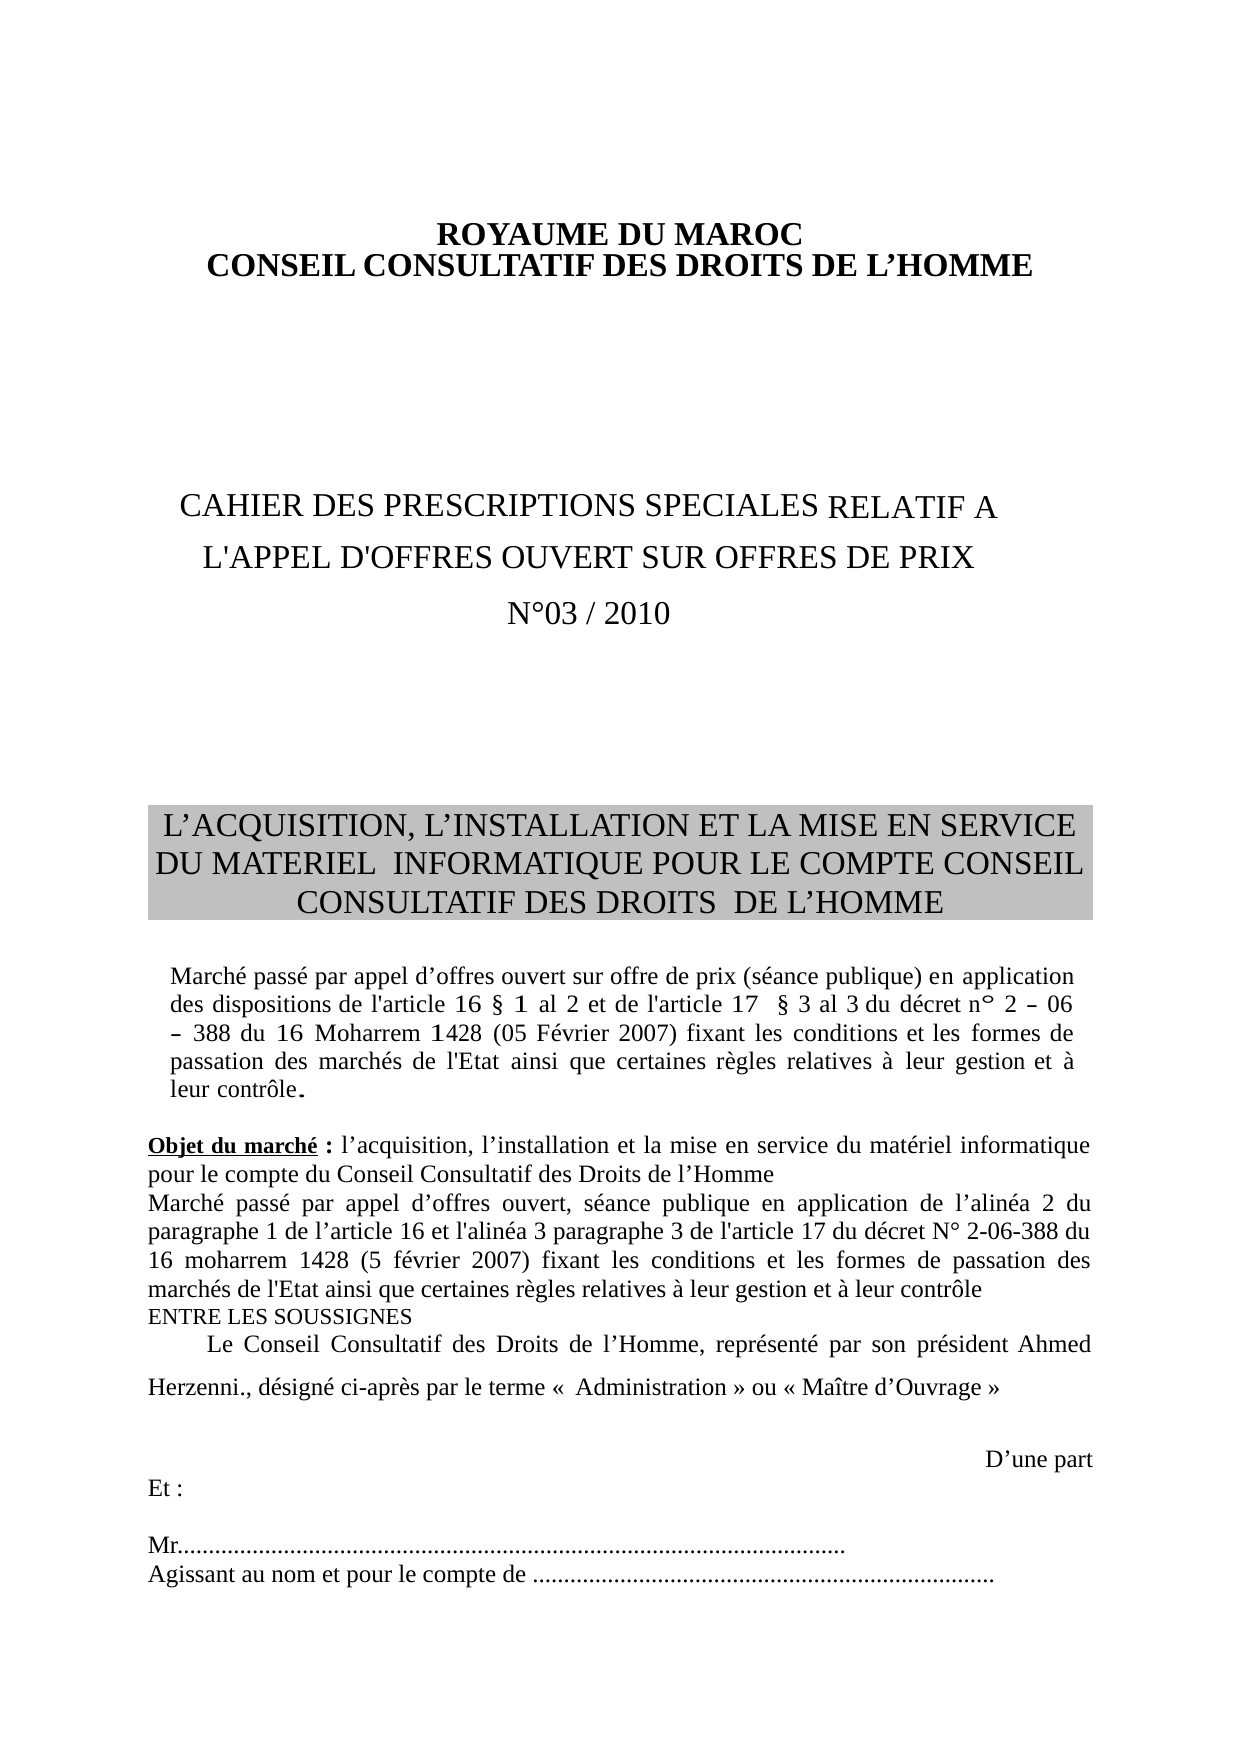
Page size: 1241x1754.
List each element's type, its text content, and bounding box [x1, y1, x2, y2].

text Agissant au nom et pour le compte de .......................................................................... [148, 1561, 1093, 1590]
text Marché passé par appel d’offres ouvert sur offre de prix (séance publique) en application des dispositions de l'article 16 § 1 al 2 et de l'article 17 § 3 al 3 du décret n° 2 - 06 - 388 du 16 Moharrem 1428 (05 Février 2007) fixant les conditions et les formes de passation des marchés de l'Etat ainsi que certaines règles relatives à leur gestion et à leur contrôle. [170, 962, 1074, 1104]
text N°03 / 2010 [486, 579, 692, 633]
text Le Conseil Consultatif des Droits de l’Homme, représenté par son président Ahmed Herzenni., désigné ci-après par le terme « Administration » ou « Maître d’Ouvrage » [148, 1331, 1093, 1403]
text Mr........................................................................................................... [148, 1533, 1093, 1561]
text L’ACQUISITION, L’INSTALLATION ET SERVICE DU MATERIEL INFORMATIQUE POUR LE COMPTE CONSEIL CONSULTATIF DES DROITS DE L’HOMME [148, 805, 290, 920]
text D’une part [148, 1446, 1093, 1475]
text ROYAUME DU MAROC [148, 221, 1093, 252]
text CONSEIL CONSULTATIF DES DROITS DE L’HOMME [148, 252, 1093, 283]
text CAHIER DES PRESCRIPTIONS SPECIALES RELATIF A L'APPEL D'OFFRES OUVERT SUR OFFRES DE PRIX [175, 479, 1002, 579]
text L’ACQUISITION, L’INSTALLATION ET SERVICE DU MATERIEL INFORMATIQUE POUR LE COMPTE CONSEIL CONSULTATIF DES DROITS DE L’HOMME [930, 805, 1093, 920]
text Marché passé par appel d’offres ouvert, séance publique en application de l’alinéa 2 du paragraphe 1 de l’article 16 et l'alinéa 3 paragraphe 3 de l'article 17 du décret N° 2-06-388 du 16 moharrem 1428 (5 février 2007) fixant les conditions et les formes de passation des marchés de l'Etat ainsi que certaines règles relatives à leur gestion et à leur contrôle [148, 1188, 1093, 1303]
text Objet du marché : l’acquisition, l’installation et la mise en service du matériel informatique pour le compte du Conseil Consultatif des Droits de l’Homme [148, 1131, 1093, 1188]
text Et : [148, 1475, 1093, 1504]
